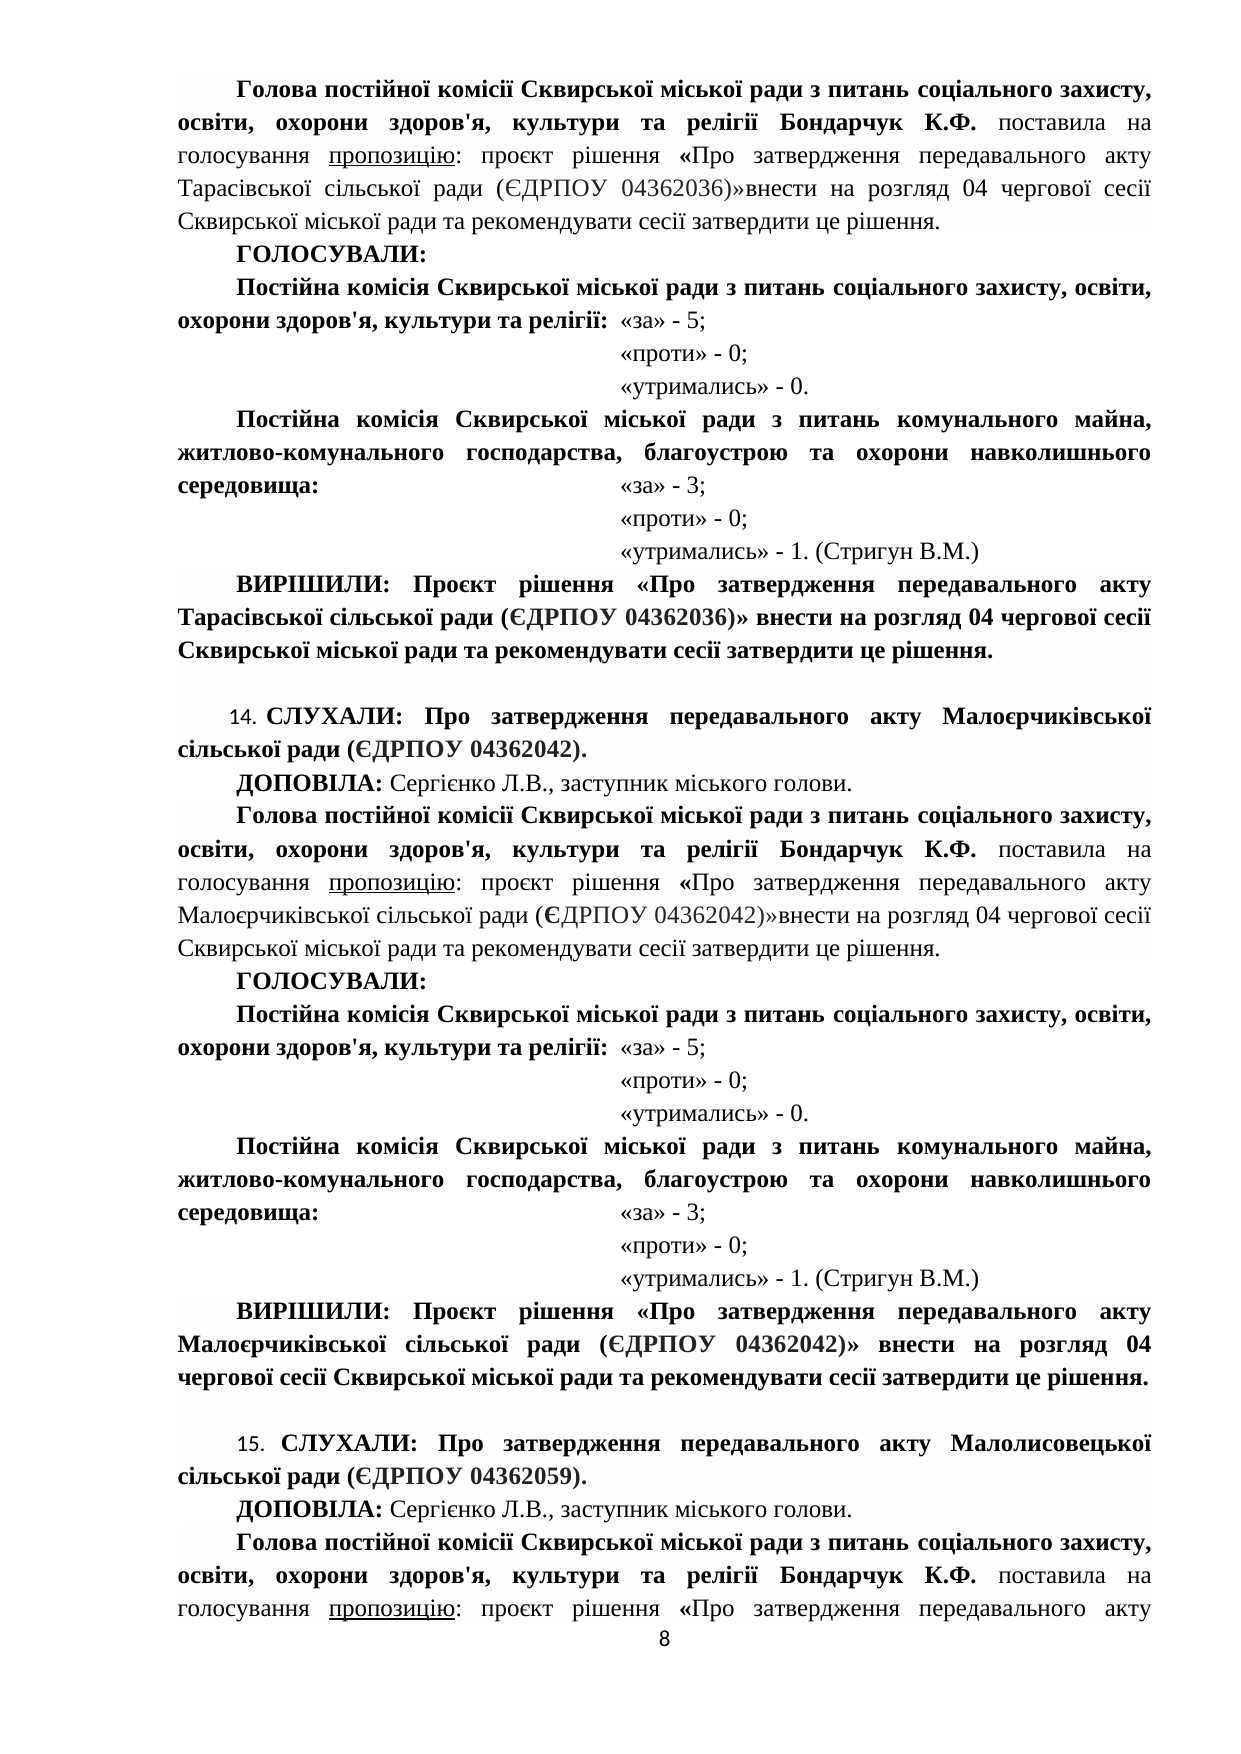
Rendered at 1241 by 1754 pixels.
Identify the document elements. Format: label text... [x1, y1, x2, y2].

list «проти» - 0; [177, 1230, 1152, 1259]
list «утримались» - 0. [177, 1098, 1152, 1127]
text ДОПОВІЛА: Сергієнко Л.В., заступник міського голови. [236, 768, 1152, 796]
list «утримались» - 0. [177, 371, 1152, 400]
text ДОПОВІЛА: Сергієнко Л.В., заступник міського голови. [236, 1494, 1152, 1523]
text Постійна комісія Сквирської міської ради з питань соціального захисту, освіти, охорони здоров'я, культури та релігії: «за» - 5; [177, 272, 1152, 334]
text ВИРІШИЛИ: Проєкт рішення «Про затвердження передавального акту Малоєрчиківської сільської ради (ЄДРПОУ 04362042)» внести на розгляд 04 чергової сесії Сквирської міської ради та рекомендувати сесії затвердити це рішення. [177, 1296, 1152, 1391]
list «утримались» - 1. (Стригун В.М.) [177, 1263, 1152, 1292]
list «проти» - 0; [177, 338, 1152, 367]
text Голова постійної комісії Сквирської міської ради з питань соціального захисту, освіти, охорони здоров'я, культури та релігії Бондарчук К.Ф. поставила на голосування пропозицію: проєкт рішення «Про затвердження передавального акту Малоєрчиківської сільської ради (ЄДРПОУ 04362042)»внести на розгляд 04 чергової сесії Сквирської міської ради та рекомендувати сесії затвердити це рішення. [177, 801, 1152, 961]
list СЛУХАЛИ: Про затвердження передавального акту Малоєрчиківської сільської ради (ЄДРПОУ 04362042). [177, 701, 1152, 763]
list «проти» - 0; [177, 503, 1152, 532]
list «проти» - 0; [177, 1065, 1152, 1093]
text Постійна комісія Сквирської міської ради з питань соціального захисту, освіти, охорони здоров'я, культури та релігії: «за» - 5; [177, 999, 1152, 1061]
list ГОЛОСУВАЛИ: [177, 966, 1152, 994]
text Голова постійної комісії Сквирської міської ради з питань соціального захисту, освіти, охорони здоров'я, культури та релігії Бондарчук К.Ф. поставила на голосування пропозицію: проєкт рішення «Про затвердження передавального акту Тарасівської сільської ради (ЄДРПОУ 04362036)»внести на розгляд 04 чергової сесії Сквирської міської ради та рекомендувати сесії затвердити це рішення. [177, 74, 1152, 235]
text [177, 1527, 1152, 1622]
list ГОЛОСУВАЛИ: [177, 239, 1152, 268]
list «утримались» - 1. (Стригун В.М.) [177, 536, 1152, 565]
list СЛУХАЛИ: Про затвердження передавального акту Малолисовецької сільської ради (ЄДРПОУ 04362059). [177, 1428, 1152, 1490]
text ВИРІШИЛИ: Проєкт рішення «Про затвердження передавального акту Тарасівської сільської ради (ЄДРПОУ 04362036)» внести на розгляд 04 чергової сесії Сквирської міської ради та рекомендувати сесії затвердити це рішення. [177, 569, 1152, 664]
